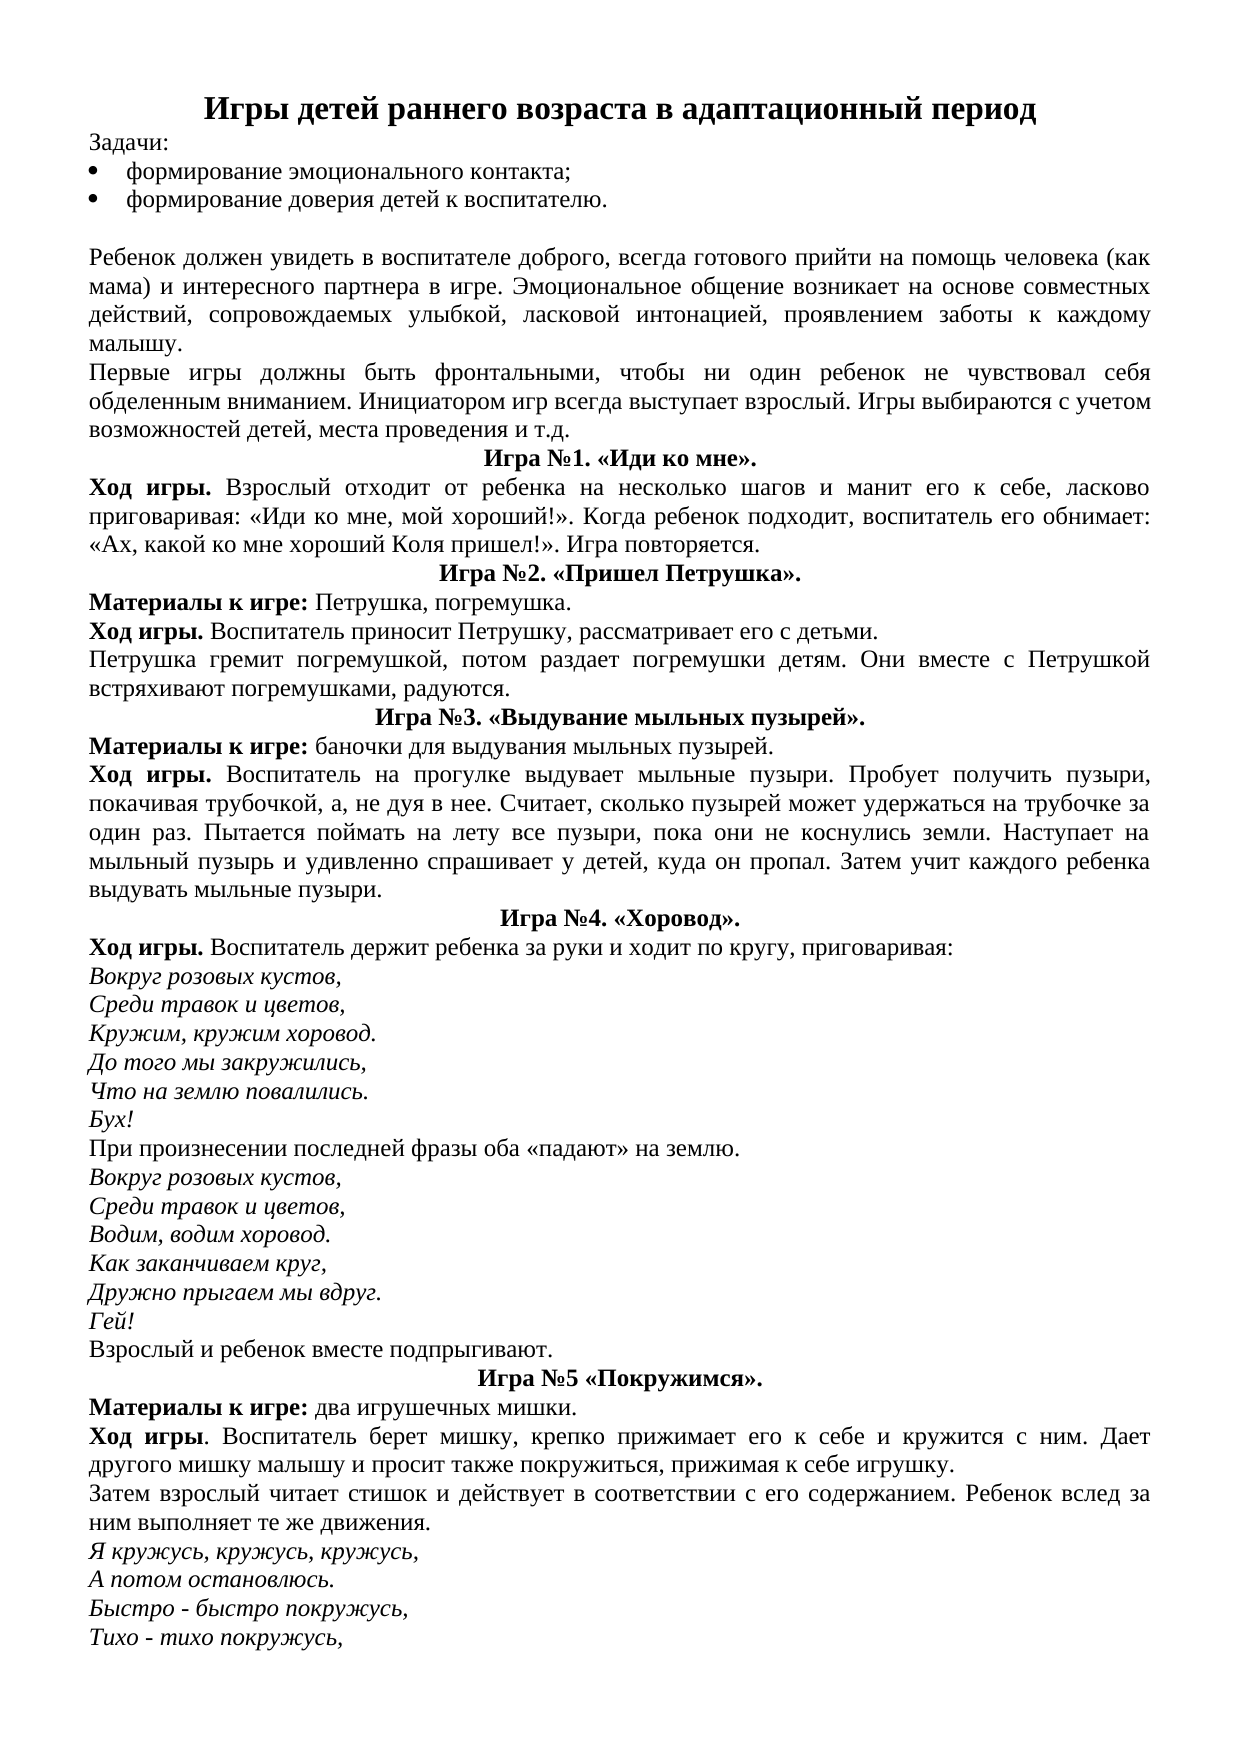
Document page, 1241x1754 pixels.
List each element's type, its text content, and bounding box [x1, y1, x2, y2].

text Петрушка гремит погремушкой, потом раздает погремушки детям. Они вместе с Петрушкой встряхивают погремушками, радуются. [89, 644, 1152, 702]
text Игра №2. «Пришел Петрушка». [89, 558, 1152, 587]
text Быстро - быстро покружусь, [89, 1593, 1152, 1622]
text Материалы к игре: Петрушка, погремушка. [89, 587, 1152, 616]
text Как заканчиваем круг, [89, 1248, 1152, 1277]
text Ход игры. Взрослый отходит от ребенка на несколько шагов и манит его к себе, ласково приговаривая: «Иди ко мне, мой хороший!». Когда ребенок подходит, воспитатель его обнимает: «Ах, какой ко мне хороший Коля пришел!». Игра повторяется. [89, 472, 1152, 558]
text Игра №1. «Иди ко мне». [89, 443, 1152, 472]
text Гей! [89, 1306, 1152, 1334]
text Игра №5 «Покружимся». [89, 1363, 1152, 1392]
text Бух! [89, 1104, 1152, 1133]
text Игры детей раннего возраста в адаптационный период [89, 89, 1152, 127]
text Вокруг розовых кустов, [89, 1162, 1152, 1191]
text Первые игры должны быть фронтальными, чтобы ни один ребенок не чувствовал себя обделенным вниманием. Инициатором игр всегда выступает взрослый. Игры выбираются с учетом возможностей детей, места проведения и т.д. [89, 357, 1152, 443]
text Материалы к игре: два игрушечных мишки. [89, 1392, 1152, 1421]
text До того мы закружились, [89, 1047, 1152, 1076]
text Водим, водим хоровод. [89, 1219, 1152, 1248]
text Материалы к игре: баночки для выдувания мыльных пузырей. [89, 731, 1152, 759]
text Ход игры. Воспитатель приносит Петрушку, рассматривает его с детьми. [89, 616, 1152, 644]
text Я кружусь, кружусь, кружусь, [89, 1536, 1152, 1564]
text Среди травок и цветов, [89, 1191, 1152, 1219]
text Игра №4. «Хоровод». [89, 903, 1152, 932]
text Что на землю повалились. [89, 1076, 1152, 1104]
list формирование эмоционального контакта; [89, 156, 1152, 184]
text Задачи: [89, 127, 1152, 156]
text Среди травок и цветов, [89, 989, 1152, 1018]
text Ход игры. Воспитатель держит ребенка за руки и ходит по кругу, приговаривая: [89, 932, 1152, 961]
text А потом остановлюсь. [89, 1564, 1152, 1593]
text При произнесении последней фразы оба «падают» на землю. [89, 1133, 1152, 1162]
text Взрослый и ребенок вместе подпрыгивают. [89, 1334, 1152, 1363]
list формирование доверия детей к воспитателю. [89, 184, 1152, 213]
text Ход игры. Воспитатель берет мишку, крепко прижимает его к себе и кружится с ним. Дает другого мишку малышу и просит также покружиться, прижимая к себе игрушку. [89, 1421, 1152, 1478]
text Ход игры. Воспитатель на прогулке выдувает мыльные пузыри. Пробует получить пузыри, покачивая трубочкой, а, не дуя в нее. Считает, сколько пузырей может удержаться на трубочке за один раз. Пытается поймать на лету все пузыри, пока они не коснулись земли. Наступает на мыльный пузырь и удивленно спрашивает у детей, куда он пропал. Затем учит каждого ребенка выдувать мыльные пузыри. [89, 759, 1152, 903]
text Тихо - тихо покружусь, [89, 1622, 1152, 1651]
text Кружим, кружим хоровод. [89, 1018, 1152, 1047]
text Ребенок должен увидеть в воспитателе доброго, всегда готового прийти на помощь человека (как мама) и интересного партнера в игре. Эмоциональное общение возникает на основе совместных действий, сопровождаемых улыбкой, ласковой интонацией, проявлением заботы к каждому малышу. [89, 242, 1152, 357]
text Вокруг розовых кустов, [89, 961, 1152, 989]
text Дружно прыгаем мы вдруг. [89, 1277, 1152, 1306]
text Игра №3. «Выдувание мыльных пузырей». [89, 702, 1152, 731]
text Затем взрослый читает стишок и действует в соответствии с его содержанием. Ребенок вслед за ним выполняет те же движения. [89, 1478, 1152, 1536]
